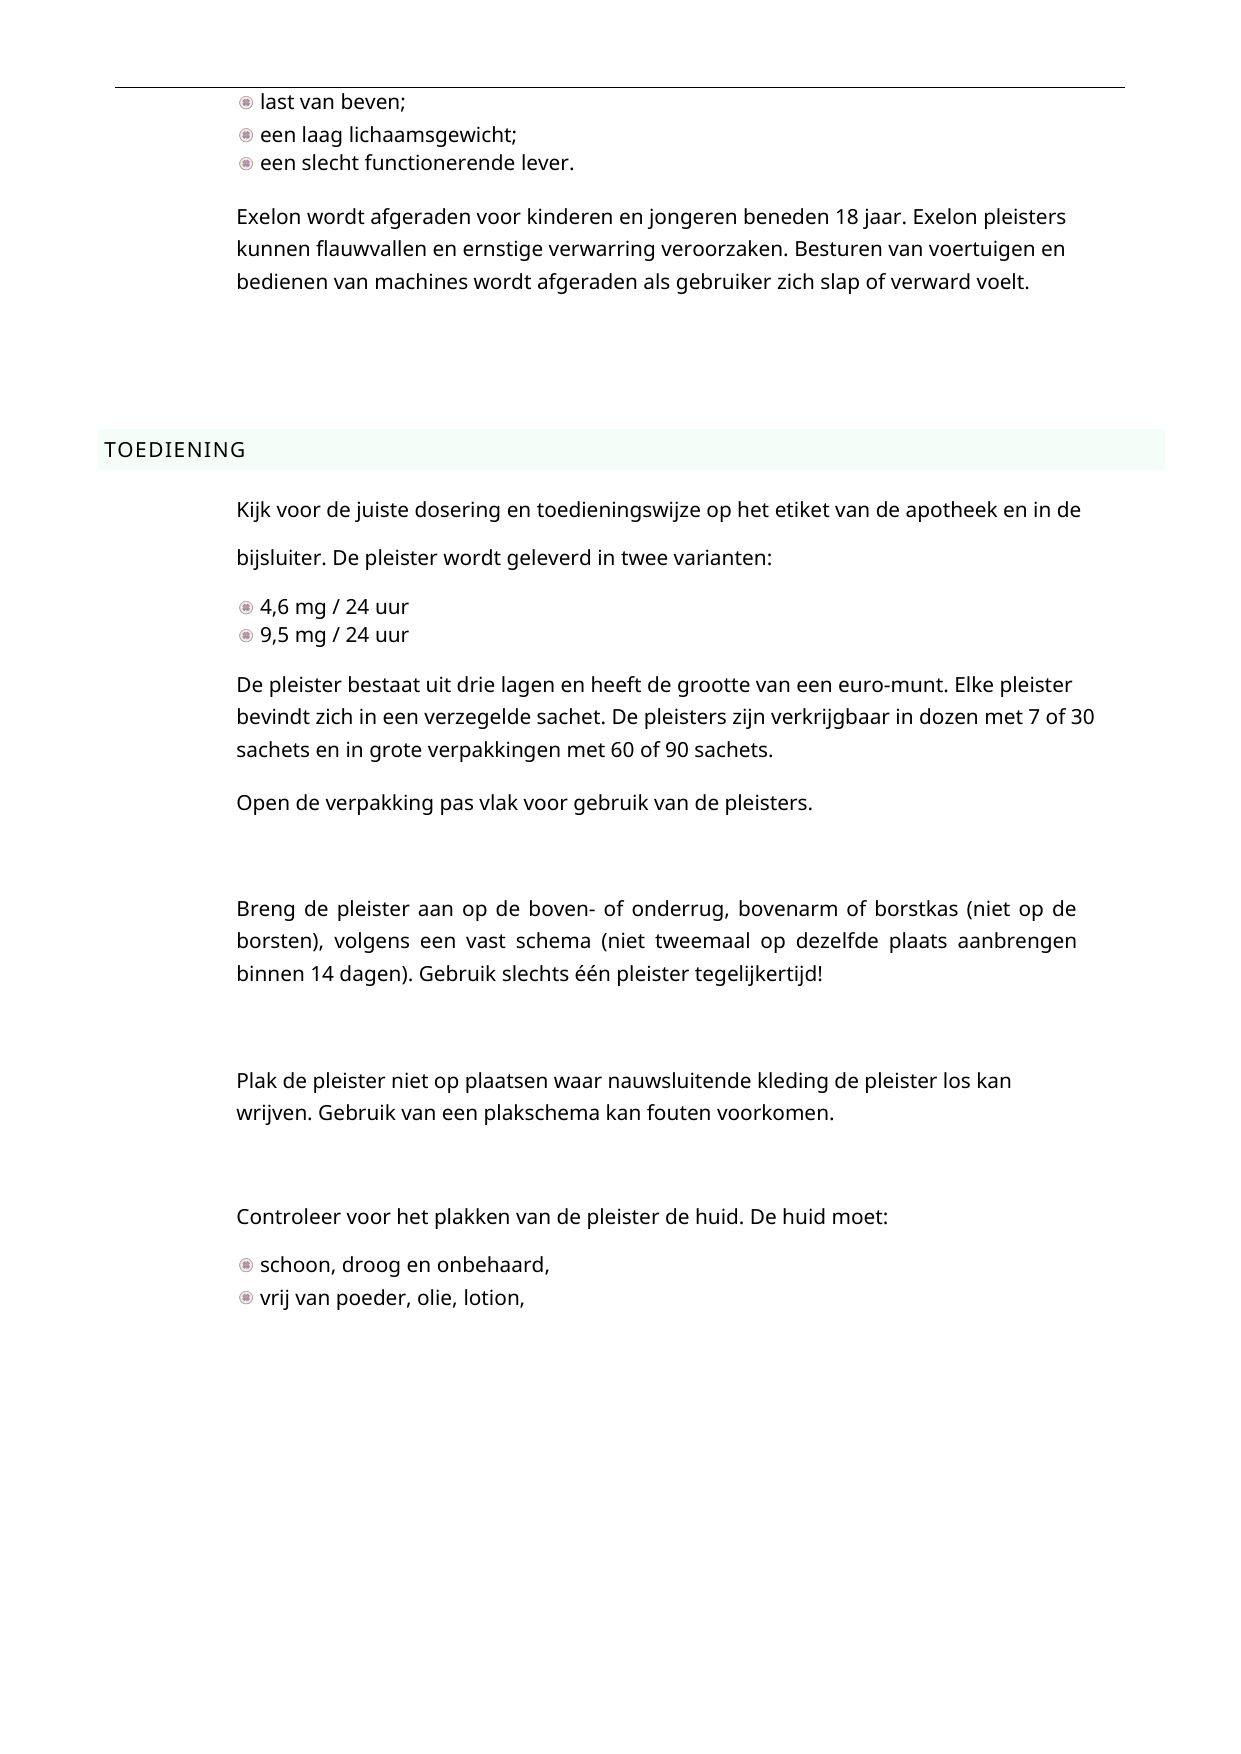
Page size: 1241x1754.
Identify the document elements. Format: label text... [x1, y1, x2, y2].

picture [237, 626, 255, 643]
text Breng de pleister aan op de boven- of onderrug, bovenarm of borstkas (niet op de borsten), volgens een vast schema (niet tweemaal op dezelfde plaats aanbrengen binnen 14 dagen). Gebruik slechts één pleister tegelijkertijd! [236, 894, 1078, 987]
picture [237, 93, 255, 110]
text Controleer voor het plakken van de pleister de huid. De huid moet: [236, 1205, 1159, 1229]
list vrij van poeder, olie, lotion, [236, 1283, 1159, 1311]
text Kijk voor de juiste dosering en toedieningswijze op het etiket van de apotheek en in de bijsluiter. De pleister wordt geleverd in twee varianten: [236, 476, 1122, 571]
picture [237, 1255, 255, 1273]
picture [237, 1288, 255, 1305]
text Exelon wordt afgeraden voor kinderen en jongeren beneden 18 jaar. Exelon pleisters kunnen flauwvallen en ernstige verwarring veroorzaken. Besturen van voertuigen en bedienen van machines wordt afgeraden als gebruiker zich slap of verward voelt. [236, 202, 1095, 296]
subtitle Toediening [104, 435, 1159, 464]
picture [237, 154, 255, 171]
list een laag lichaamsgewicht; [236, 120, 1159, 148]
list schoon, droog en onbehaard, [236, 1250, 1159, 1278]
picture [237, 125, 255, 143]
text Plak de pleister niet op plaatsen waar nauwsluitende kleding de pleister los kan wrijven. Gebruik van een plakschema kan fouten voorkomen. [236, 1066, 1045, 1127]
list 9,5 mg / 24 uur [236, 621, 1159, 649]
list een slecht functionerende lever. [236, 148, 1159, 177]
list last van beven; [236, 87, 1159, 116]
list 4,6 mg / 24 uur [236, 592, 1159, 621]
picture [237, 598, 255, 615]
text Open de verpakking pas vlak voor gebruik van de pleisters. [236, 788, 1159, 817]
text De pleister bestaat uit drie lagen en heeft de grootte van een euro-munt. Elke pleister bevindt zich in een verzegelde sachet. De pleisters zijn verkrijgbaar in dozen met 7 of 30 sachets en in grote verpakkingen met 60 of 90 sachets. [236, 670, 1109, 763]
